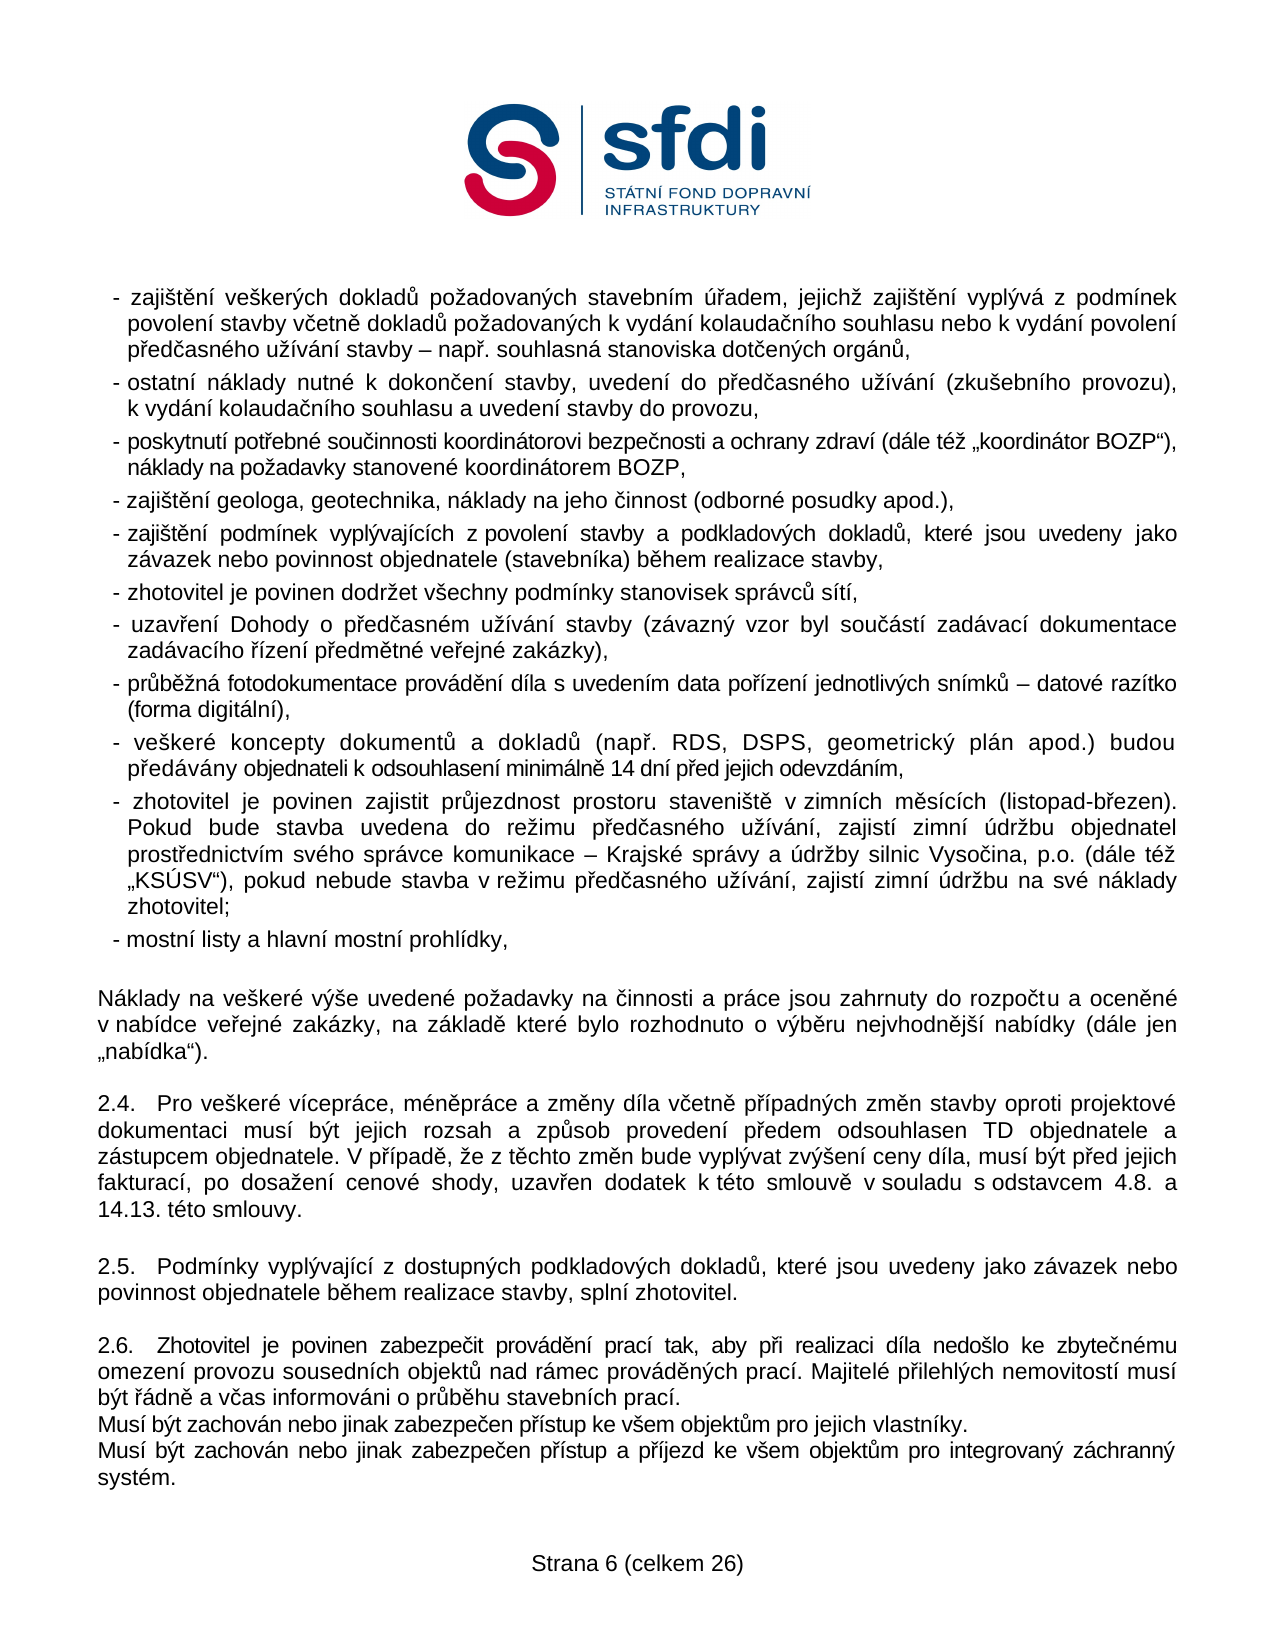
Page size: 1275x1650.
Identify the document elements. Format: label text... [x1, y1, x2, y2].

text - uzavření Dohody o předčasném užívání stavby (závazný vzor byl součástí zadávací dokumentace zadávacího řízení předmětné veřejné zakázky), [112, 611, 1177, 664]
title Náklady na veškeré výše uvedené požadavky na činnosti a práce jsou zahrnuty do rozpočtu a oceněné v nabídce veřejné zakázky, na základě které bylo rozhodnuto o výběru nejvhodnější nabídky (dále jen „nabídka“). [97, 985, 1177, 1064]
text - mostní listy a hlavní mostní prohlídky, [112, 926, 1177, 952]
text - zajištění geologa, geotechnika, náklady na jeho činnost (odborné posudky apod.), [112, 487, 1177, 513]
list Podmínky vyplývající z dostupných podkladových dokladů, které jsou uvedeny jako závazek nebo povinnost objednatele během realizace stavby, splní zhotovitel. [97, 1253, 1177, 1305]
text - zhotovitel je povinen zajistit průjezdnost prostoru staveniště v zimních měsících (listopad-březen). Pokud bude stavba uvedena do režimu předčasného užívání, zajistí zimní údržbu objednatel prostřednictvím svého správce komunikace – Krajské správy a údržby silnic Vysočina, p.o. (dále též „KSÚSV“), pokud nebude stavba v režimu předčasného užívání, zajistí zimní údržbu na své náklady zhotovitel; [112, 788, 1177, 920]
text - veškeré koncepty dokumentů a dokladů (např. RDS, DSPS, geometrický plán apod.) budou předávány objednateli k odsouhlasení minimálně 14 dní před jejich odevzdáním, [112, 729, 1177, 782]
text - ostatní náklady nutné k dokončení stavby, uvedení do předčasného užívání (zkušebního provozu), k vydání kolaudačního souhlasu a uvedení stavby do provozu, [112, 369, 1177, 422]
text - zajištění veškerých dokladů požadovaných stavebním úřadem, jejichž zajištění vyplývá z podmínek povolení stavby včetně dokladů požadovaných k vydání kolaudačního souhlasu nebo k vydání povolení předčasného užívání stavby – např. souhlasná stanoviska dotčených orgánů, [112, 284, 1177, 363]
text - zajištění podmínek vyplývajících z povolení stavby a podkladových dokladů, které jsou uvedeny jako závazek nebo povinnost objednatele (stavebníka) během realizace stavby, [112, 519, 1177, 572]
list Pro veškeré vícepráce, méněpráce a změny díla včetně případných změn stavby oproti projektové dokumentaci musí být jejich rozsah a způsob provedení předem odsouhlasen TD objednatele a zástupcem objednatele. V případě, že z těchto změn bude vyplývat zvýšení ceny díla, musí být před jejich fakturací, po dosažení cenové shody, uzavřen dodatek k této smlouvě v souladu s odstavcem 4.8. a 14.13. této smlouvy. [97, 1090, 1177, 1222]
text - poskytnutí potřebné součinnosti koordinátorovi bezpečnosti a ochrany zdraví (dále též „koordinátor BOZP“), náklady na požadavky stanovené koordinátorem BOZP, [112, 428, 1177, 481]
text Musí být zachován nebo jinak zabezpečen přístup ke všem objektům pro jejich vlastníky. [97, 1411, 1177, 1437]
picture [464, 101, 811, 219]
text - průběžná fotodokumentace provádění díla s uvedením data pořízení jednotlivých snímků – datové razítko (forma digitální), [112, 670, 1177, 723]
list Zhotovitel je povinen zabezpečit provádění prací tak, aby při realizaci díla nedošlo ke zbytečnému omezení provozu sousedních objektů nad rámec prováděných prací. Majitelé přilehlých nemovitostí musí být řádně a včas informováni o průběhu stavebních prací. [97, 1332, 1177, 1411]
list zhotovitel je povinen dodržet všechny podmínky stanovisek správců sítí, [112, 578, 1177, 605]
text Musí být zachován nebo jinak zabezpečen přístup a příjezd ke všem objektům pro integrovaný záchranný systém. [97, 1437, 1177, 1490]
